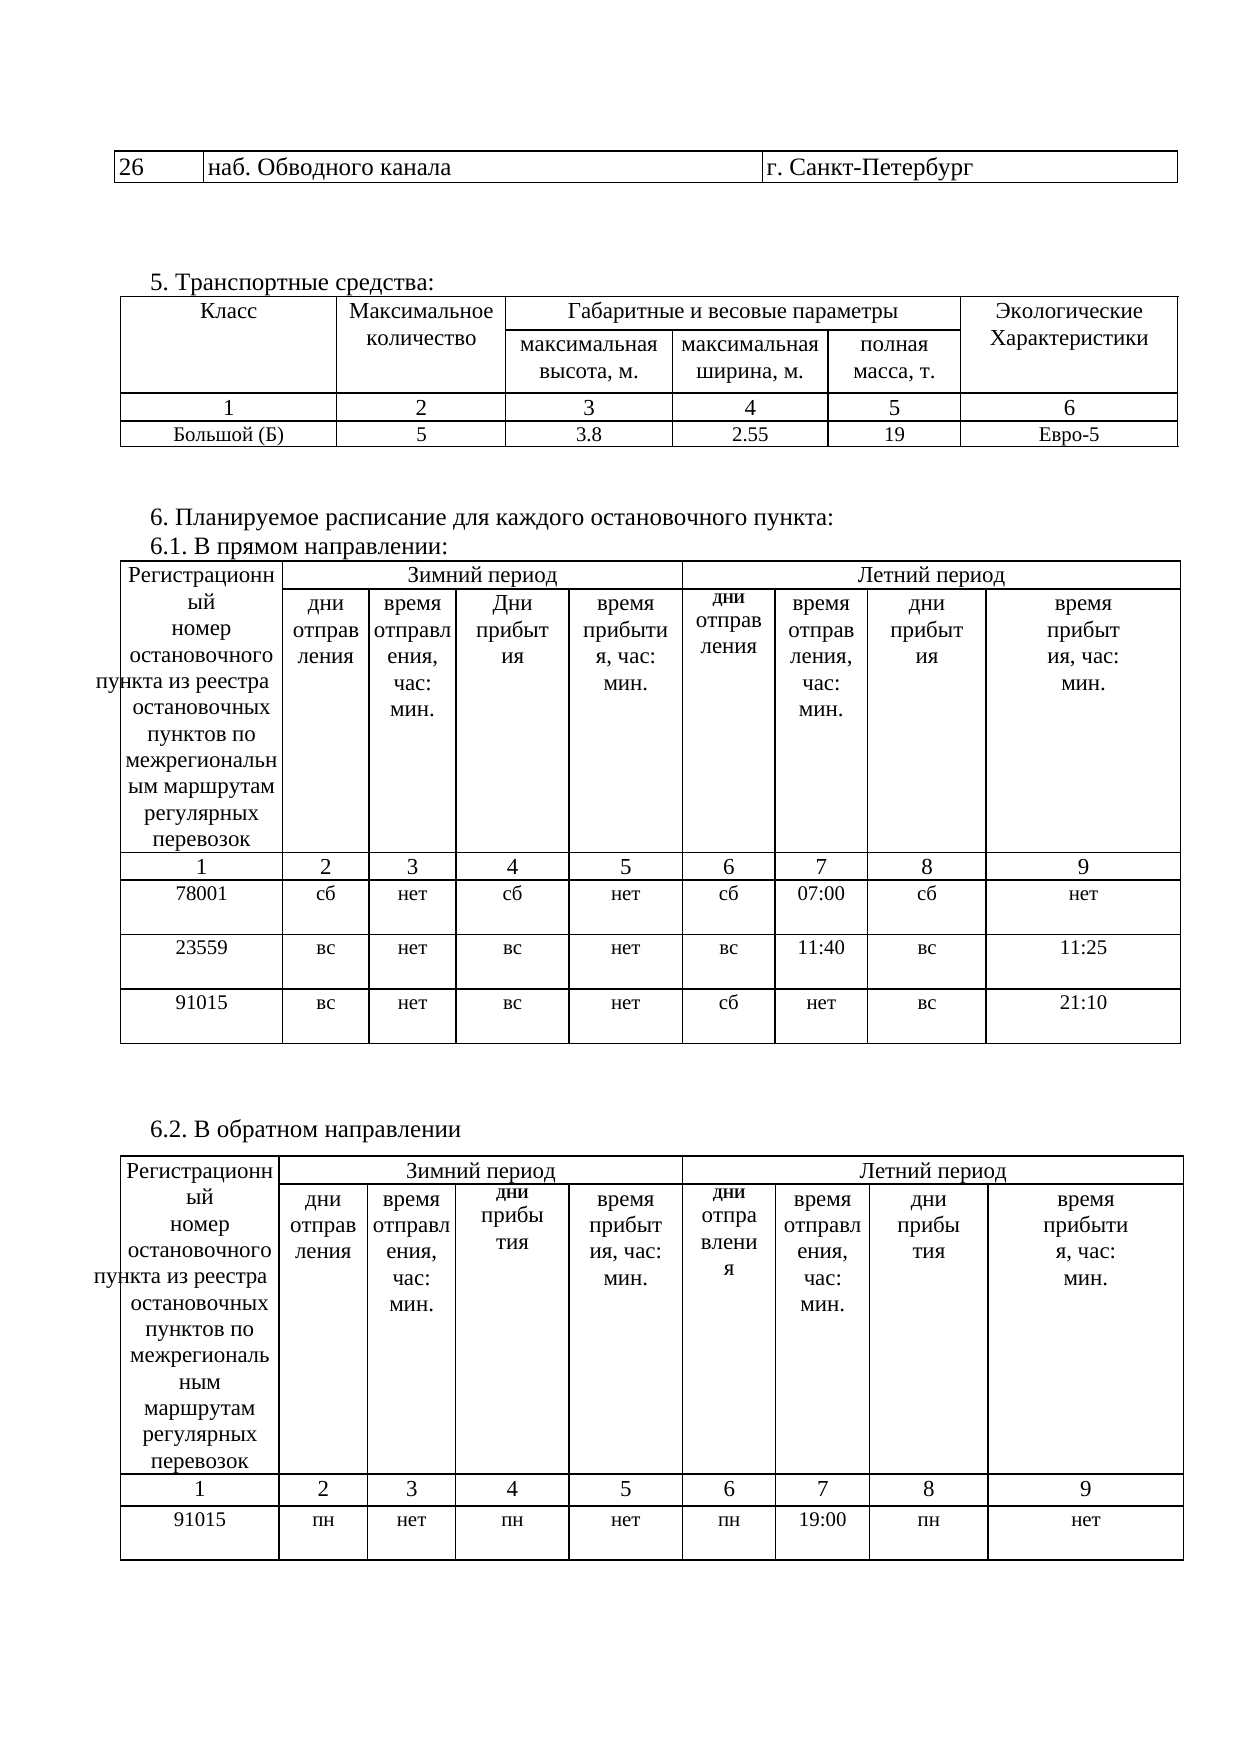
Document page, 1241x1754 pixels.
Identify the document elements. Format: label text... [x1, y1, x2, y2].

table_cell вс [457, 990, 568, 1042]
table_cell 6 [961, 394, 1177, 420]
table_cell время отправл ения, час: мин. [368, 1185, 455, 1473]
table_cell время прибыти я, час: мин. [989, 1185, 1183, 1473]
table_header Летний период [683, 1157, 1183, 1183]
table_cell 3 [368, 1475, 455, 1505]
table_cell нет [370, 990, 455, 1042]
text 6. Планируемое расписание для каждого остановочного пункта: [150, 502, 1090, 531]
table_cell 4 [673, 394, 827, 420]
table_cell время отправл ения, час: мин. [776, 1185, 869, 1473]
table_cell вс [868, 990, 985, 1042]
table_cell ДНИ отправ ления [683, 590, 774, 851]
table_cell 5 [570, 853, 682, 879]
table_cell 19:00 [776, 1507, 869, 1559]
table_cell ДНИ отпра влени я [683, 1185, 775, 1473]
table_header Зимний период [280, 1157, 682, 1183]
table_cell 4 [456, 1475, 568, 1505]
table_cell 11:25 [987, 935, 1180, 988]
table_header Класс [121, 297, 336, 392]
table_cell нет [370, 935, 455, 988]
table_cell 07:00 [776, 881, 867, 934]
table_cell наб. Обводного канала [204, 152, 762, 181]
table_cell вс [868, 935, 985, 988]
table_header Регистрационный номер остановочного пункта из реестра остановочных пунктов по межрегиональным маршрутам регулярных перевозок [121, 562, 282, 851]
table_cell вс [283, 935, 368, 988]
table_cell максимальная ширина, м. [673, 331, 827, 392]
text 6.2. В обратном направлении [150, 1114, 1090, 1143]
table_cell вс [457, 935, 568, 988]
table_cell нет [989, 1507, 1183, 1559]
table_cell нет [776, 990, 867, 1042]
table_cell 8 [870, 1475, 987, 1505]
table_cell дни прибы тия [870, 1185, 987, 1473]
table_cell 78001 [121, 881, 282, 934]
table_cell сб [283, 881, 368, 934]
table_cell 6 [683, 853, 774, 879]
table_cell нет [570, 881, 682, 934]
table_cell 5 [337, 422, 505, 446]
table_cell 26 [115, 152, 203, 181]
table_cell пн [280, 1507, 367, 1559]
table_cell нет [368, 1507, 455, 1559]
table_cell сб [868, 881, 985, 934]
table_cell 5 [829, 394, 960, 420]
table_cell Дни прибыт ия [457, 590, 568, 851]
table_cell 1 [121, 1475, 278, 1505]
table_cell дни прибыт ия [868, 590, 985, 851]
table_cell 9 [989, 1475, 1183, 1505]
table_cell 2 [280, 1475, 367, 1505]
text 6.1. В прямом направлении: [150, 531, 1090, 560]
table_cell 4 [457, 853, 568, 879]
table_header Зимний период [283, 562, 682, 588]
table_header Габаритные и весовые параметры [506, 297, 960, 329]
table_cell вс [283, 990, 368, 1042]
table_cell 91015 [121, 1507, 278, 1559]
table_cell 19 [829, 422, 960, 446]
table_cell 7 [776, 853, 867, 879]
table_cell 9 [987, 853, 1180, 879]
text 5. Транспортные средства: [150, 267, 1090, 296]
table_cell сб [457, 881, 568, 934]
table_cell ДНИ прибы тия [456, 1185, 568, 1473]
table_cell нет [570, 990, 682, 1042]
table_cell 3 [506, 394, 672, 420]
table_cell нет [570, 935, 682, 988]
table_cell нет [987, 881, 1180, 934]
table_cell 91015 [121, 990, 282, 1042]
table_cell Большой (Б) [121, 422, 336, 446]
table_cell 2.55 [673, 422, 827, 446]
table_cell сб [683, 990, 774, 1042]
table_cell 3.8 [506, 422, 672, 446]
table_cell сб [683, 881, 774, 934]
table_cell время отправ ления, час: мин. [776, 590, 867, 851]
table_cell нет [370, 881, 455, 934]
table_cell 5 [570, 1475, 682, 1505]
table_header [121, 1157, 278, 1473]
table_cell максимальная высота, м. [506, 331, 672, 392]
table_cell Евро-5 [961, 422, 1177, 446]
table_cell 21:10 [987, 990, 1180, 1042]
table_cell 11:40 [776, 935, 867, 988]
table_cell время отправл ения, час: мин. [370, 590, 455, 851]
table_cell пн [456, 1507, 568, 1559]
table_cell время прибыти я, час: мин. [570, 590, 682, 851]
table_cell 2 [337, 394, 505, 420]
table_cell пн [870, 1507, 987, 1559]
table_cell пн [683, 1507, 775, 1559]
table_cell 7 [776, 1475, 869, 1505]
table_header Летний период [683, 562, 1180, 588]
table_cell время прибыт ия, час: мин. [570, 1185, 682, 1473]
table_cell г. Санкт-Петербург [763, 152, 1177, 181]
table_cell 1 [121, 853, 282, 879]
table_cell 3 [370, 853, 455, 879]
table_cell вс [683, 935, 774, 988]
table_cell дни отправ ления [280, 1185, 367, 1473]
table_cell 2 [283, 853, 368, 879]
table_cell нет [570, 1507, 682, 1559]
table_cell дни отправ ления [283, 590, 368, 851]
table_header Экологические Характеристики [961, 297, 1177, 392]
table_cell 6 [683, 1475, 775, 1505]
table_cell 23559 [121, 935, 282, 988]
table_cell время прибыт ия, час: мин. [987, 590, 1180, 851]
table_cell 8 [868, 853, 985, 879]
table_header Максимальное количество [337, 297, 505, 392]
table_cell полная масса, т. [829, 331, 960, 392]
table_cell 1 [121, 394, 336, 420]
